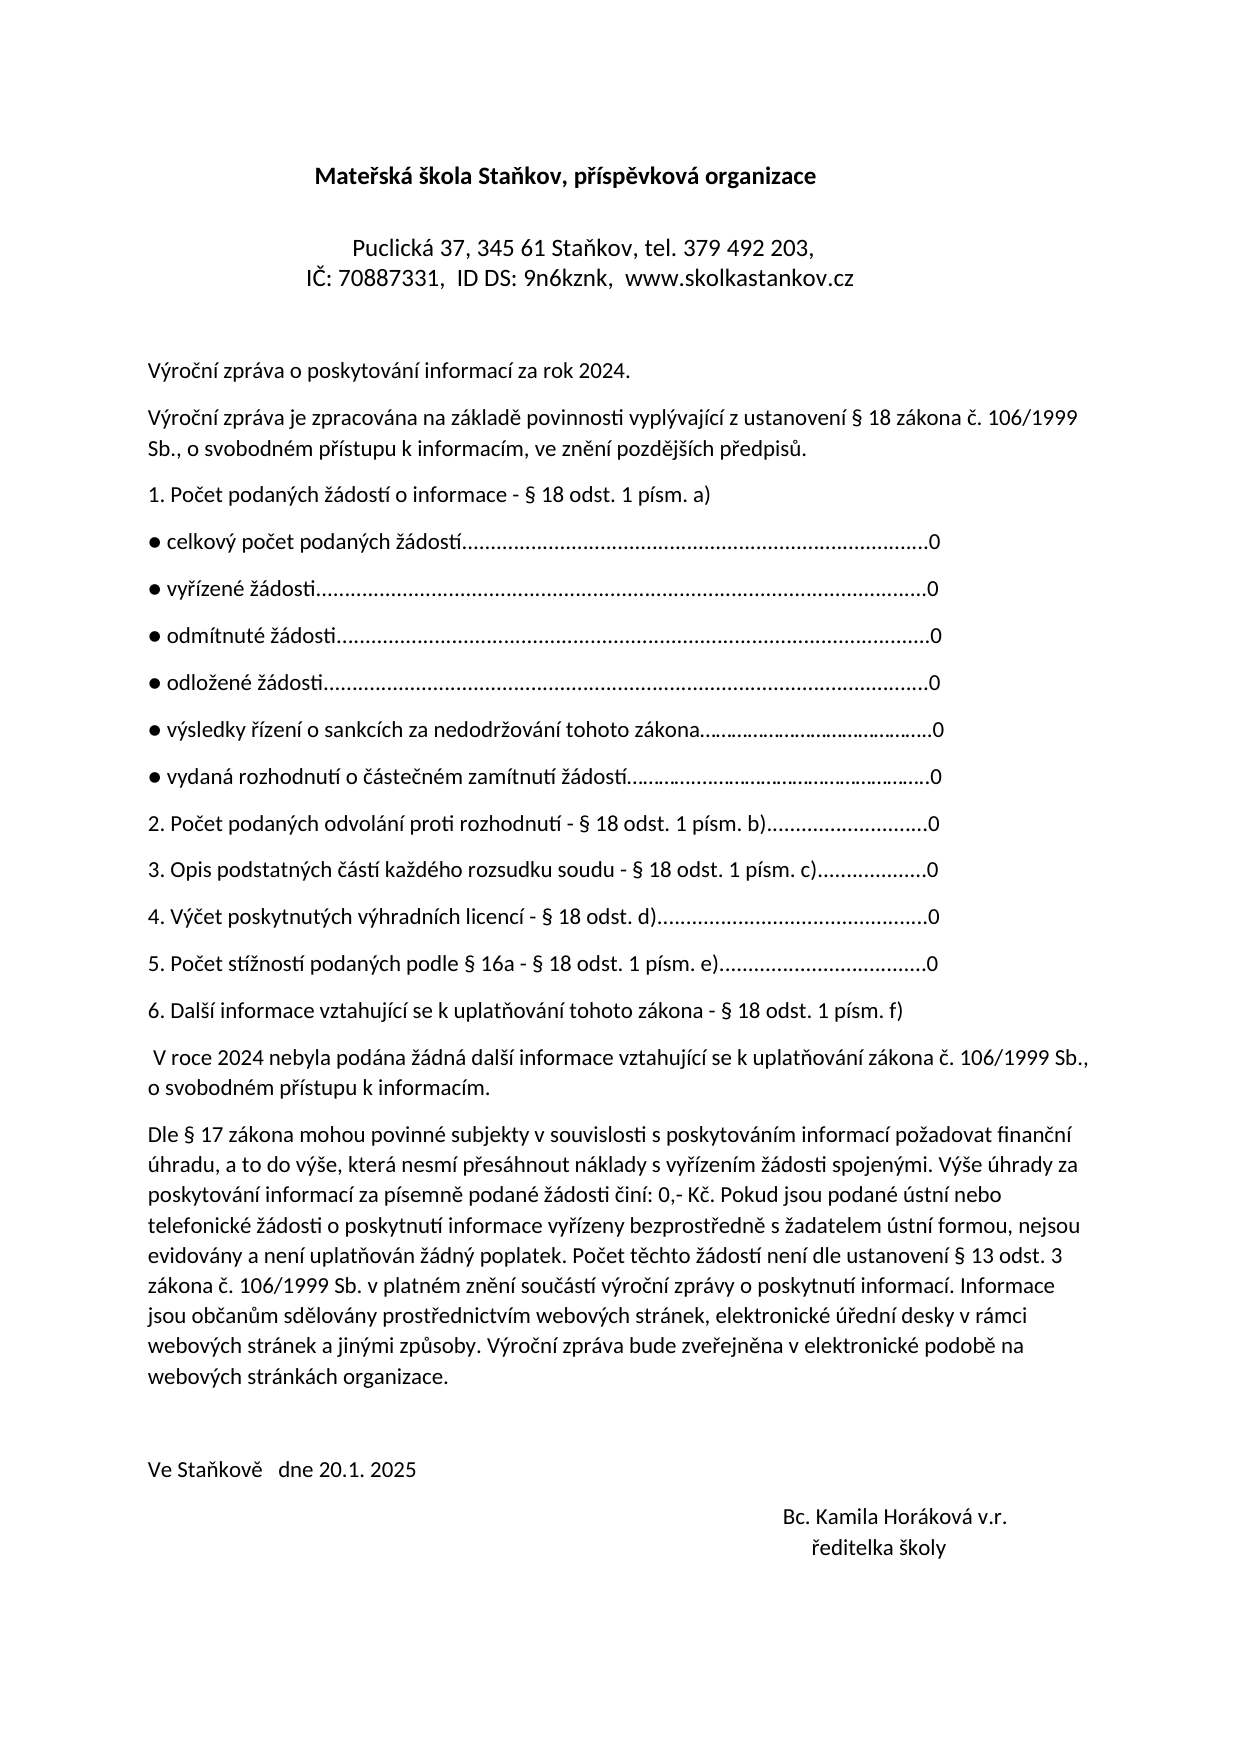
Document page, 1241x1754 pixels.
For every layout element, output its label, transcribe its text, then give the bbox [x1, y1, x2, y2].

text 4. Výčet poskytnutých výhradních licencí - § 18 odst. d)...............................................0 [148, 902, 1093, 931]
subtitle Puclická 37, 345 61 Staňkov, tel. 379 492 203, [148, 232, 1093, 263]
text ● odložené žádosti.........................................................................................................0 [148, 668, 1093, 696]
text Bc. Kamila Horáková v.r. ředitelka školy [783, 1502, 1093, 1561]
text IČ: 70887331, ID DS: 9n6kznk, www.skolkastankov.cz [148, 263, 1093, 293]
text ● celkový počet podaných žádostí.................................................................................0 [148, 527, 1093, 556]
text 2. Počet podaných odvolání proti rozhodnutí - § 18 odst. 1 písm. b)............................0 [148, 809, 1093, 837]
text Výroční zpráva je zpracována na základě povinnosti vyplývající z ustanovení § 18 zákona č. 106/1999 Sb., o svobodném přístupu k informacím, ve znění pozdějších předpisů. [148, 403, 1093, 462]
text ● odmítnuté žádosti.......................................................................................................0 [148, 621, 1093, 649]
text 6. Další informace vztahující se k uplatňování tohoto zákona - § 18 odst. 1 písm. f) [148, 996, 1093, 1024]
text V roce 2024 nebyla podána žádná další informace vztahující se k uplatňování zákona č. 106/1999 Sb., o svobodném přístupu k informacím. [148, 1043, 1093, 1101]
text 3. Opis podstatných částí každého rozsudku soudu - § 18 odst. 1 písm. c)...................0 [148, 856, 1093, 884]
text ● vydaná rozhodnutí o částečném zamítnutí žádostí…………....…………………………………..0 [148, 762, 1093, 790]
text Výroční zpráva o poskytování informací za rok 2024. [148, 357, 1093, 385]
text Ve Staňkově dne 20.1. 2025 [148, 1456, 1093, 1484]
text 5. Počet stížností podaných podle § 16a - § 18 odst. 1 písm. e)....................................0 [148, 949, 1093, 977]
text Dle § 17 zákona mohou povinné subjekty v souvislosti s poskytováním informací požadovat finanční úhradu, a to do výše, která nesmí přesáhnout náklady s vyřízením žádosti spojenými. Výše úhrady za poskytování informací za písemně podané žádosti činí: 0,- Kč. Pokud jsou podané ústní nebo telefonické žádosti o poskytnutí informace vyřízeny bezprostředně s žadatelem ústní formou, nejsou evidovány a není uplatňován žádný poplatek. Počet těchto žádostí není dle ustanovení § 13 odst. 3 zákona č. 106/1999 Sb. v platném znění součástí výroční zprávy o poskytnutí informací. Informace jsou občanům sdělovány prostřednictvím webových stránek, elektronické úřední desky v rámci webových stránek a jinými způsoby. Výroční zpráva bude zveřejněna v elektronické podobě na webových stránkách organizace. [148, 1120, 1093, 1390]
text ● výsledky řízení o sankcích za nedodržování tohoto zákona……………………………………..0 [148, 715, 1093, 743]
subtitle Mateřská škola Staňkov, příspěvková organizace [148, 160, 1093, 190]
text 1. Počet podaných žádostí o informace - § 18 odst. 1 písm. a) [148, 481, 1093, 509]
text ● vyřízené žádosti..........................................................................................................0 [148, 574, 1093, 602]
